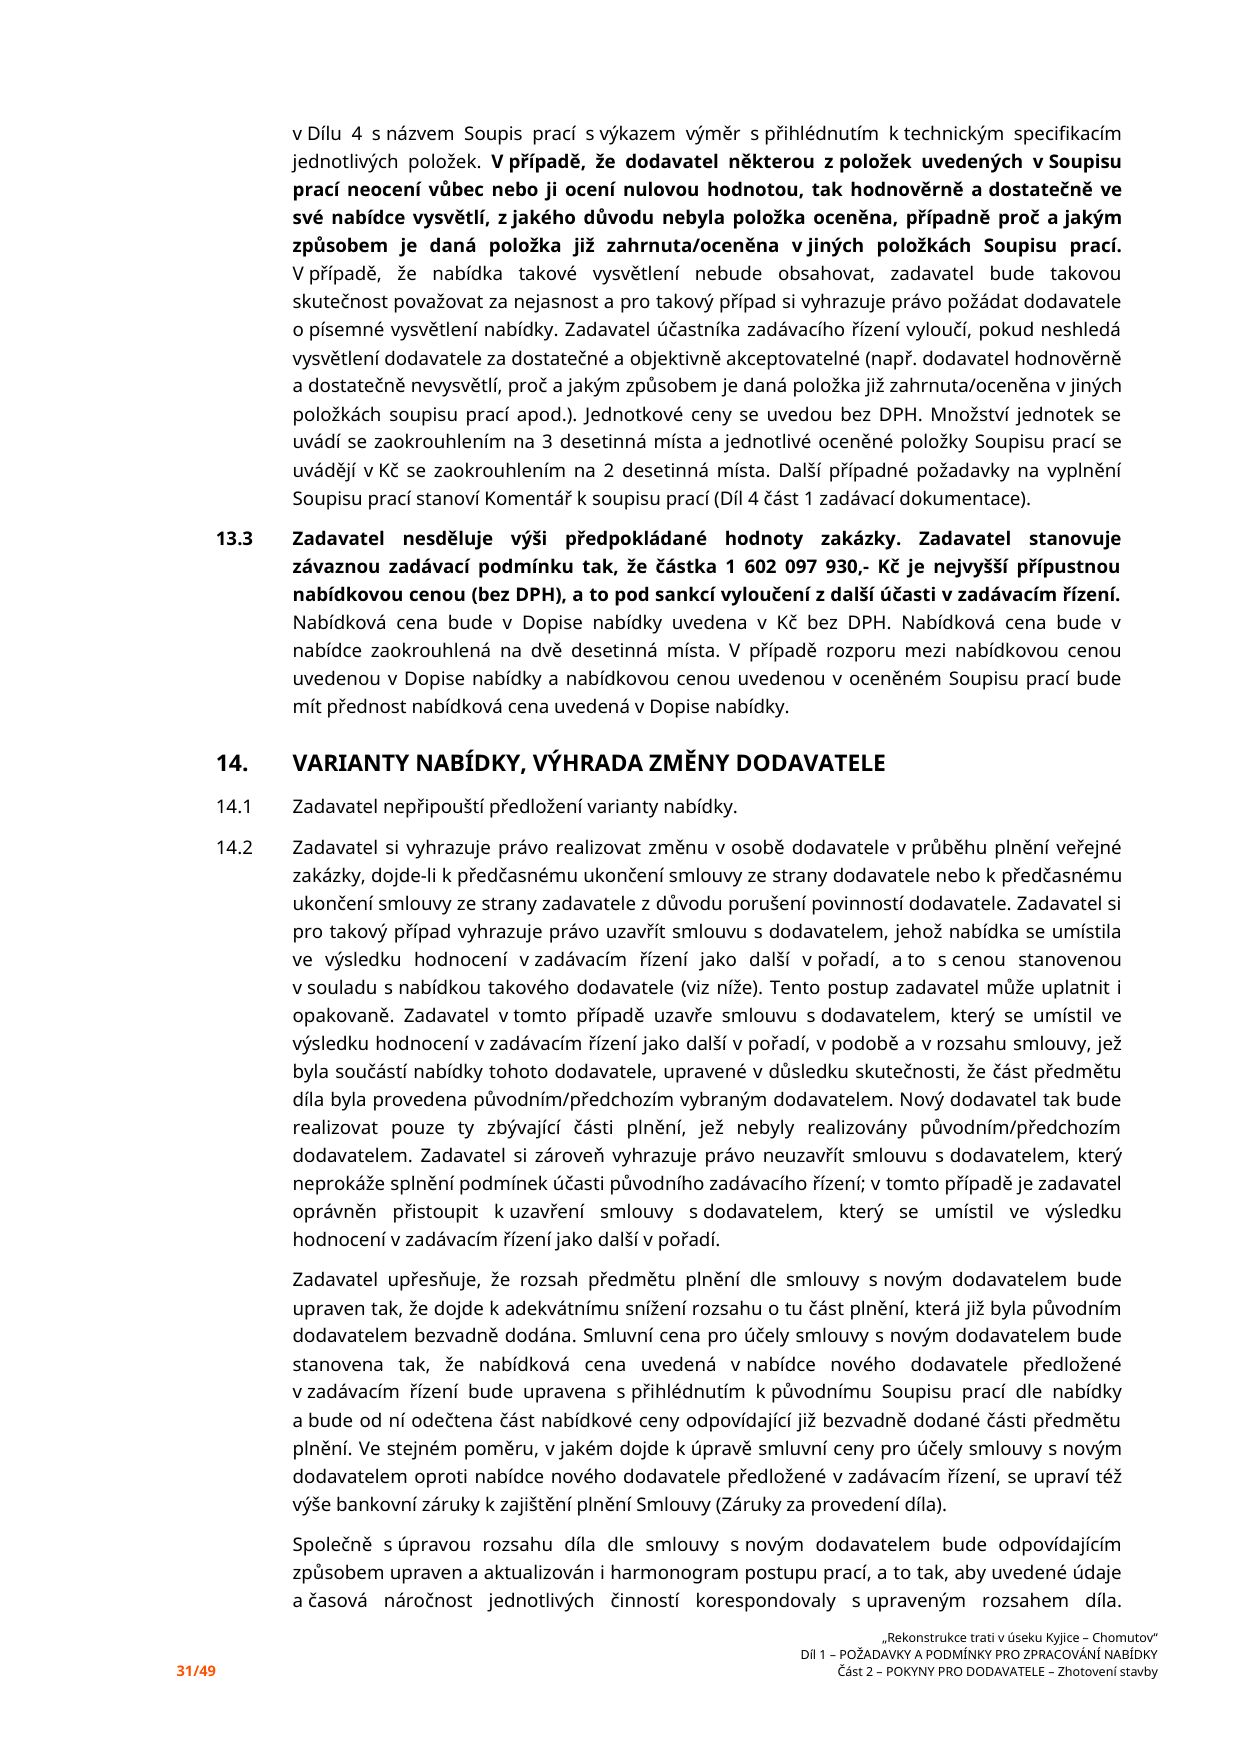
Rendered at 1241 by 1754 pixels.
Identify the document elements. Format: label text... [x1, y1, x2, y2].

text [216, 121, 1122, 510]
text VARIANTY NABÍDKY, VÝHRADA ZMĚNY DODAVATELE [216, 747, 1122, 778]
text Zadavatel nesděluje výši předpokládané hodnoty zakázky. Zadavatel stanovuje závaznou zadávací podmínku tak, že částka 1 602 097 930,- Kč je nejvyšší přípustnou nabídkovou cenou (bez DPH), a to pod sankcí vyloučení z další účasti v zadávacím řízení. Nabídková cena bude v Dopise nabídky uvedena v Kč bez DPH. Nabídková cena bude v nabídce zaokrouhlená na dvě desetinná místa. V případě rozporu mezi nabídkovou cenou uvedenou v Dopise nabídky a nabídkovou cenou uvedenou v oceněném Soupisu prací bude mít přednost nabídková cena uvedená v Dopise nabídky. [216, 525, 1122, 719]
text Zadavatel nepřipouští předložení varianty nabídky. [216, 793, 1122, 819]
text Zadavatel si vyhrazuje právo realizovat změnu v osobě dodavatele v průběhu plnění veřejné zakázky, dojde-li k předčasnému ukončení smlouvy ze strany dodavatele nebo k předčasnému ukončení smlouvy ze strany zadavatele z důvodu porušení povinností dodavatele. Zadavatel si pro takový případ vyhrazuje právo uzavřít smlouvu s dodavatelem, jehož nabídka se umístila ve výsledku hodnocení v zadávacím řízení jako další v pořadí, a to s cenou stanovenou v souladu s nabídkou takového dodavatele (viz níže). Tento postup zadavatel může uplatnit i opakovaně. Zadavatel v tomto případě uzavře smlouvu s dodavatelem, který se umístil ve výsledku hodnocení v zadávacím řízení jako další v pořadí, v podobě a v rozsahu smlouvy, jež byla součástí nabídky tohoto dodavatele, upravené v důsledku skutečnosti, že část předmětu díla byla provedena původním/předchozím vybraným dodavatelem. Nový dodavatel tak bude realizovat pouze ty zbývající části plnění, jež nebyly realizovány původním/předchozím dodavatelem. Zadavatel si zároveň vyhrazuje právo neuzavřít smlouvu s dodavatelem, který neprokáže splnění podmínek účasti původního zadávacího řízení; v tomto případě je zadavatel oprávněn přistoupit k uzavření smlouvy s dodavatelem, který se umístil ve výsledku hodnocení v zadávacím řízení jako další v pořadí. [216, 834, 1122, 1252]
list Zadavatel upřesňuje, že rozsah předmětu plnění dle smlouvy s novým dodavatelem bude upraven tak, že dojde k adekvátnímu snížení rozsahu o tu část plnění, která již byla původním dodavatelem bezvadně dodána. Smluvní cena pro účely smlouvy s novým dodavatelem bude stanovena tak, že nabídková cena uvedená v nabídce nového dodavatele předložené v zadávacím řízení bude upravena s přihlédnutím k původnímu Soupisu prací dle nabídky a bude od ní odečtena část nabídkové ceny odpovídající již bezvadně dodané části předmětu plnění. Ve stejném poměru, v jakém dojde k úpravě smluvní ceny pro účely smlouvy s novým dodavatelem oproti nabídce nového dodavatele předložené v zadávacím řízení, se upraví též výše bankovní záruky k zajištění plnění Smlouvy (Záruky za provedení díla). [292, 1267, 1122, 1516]
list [292, 1531, 1122, 1613]
